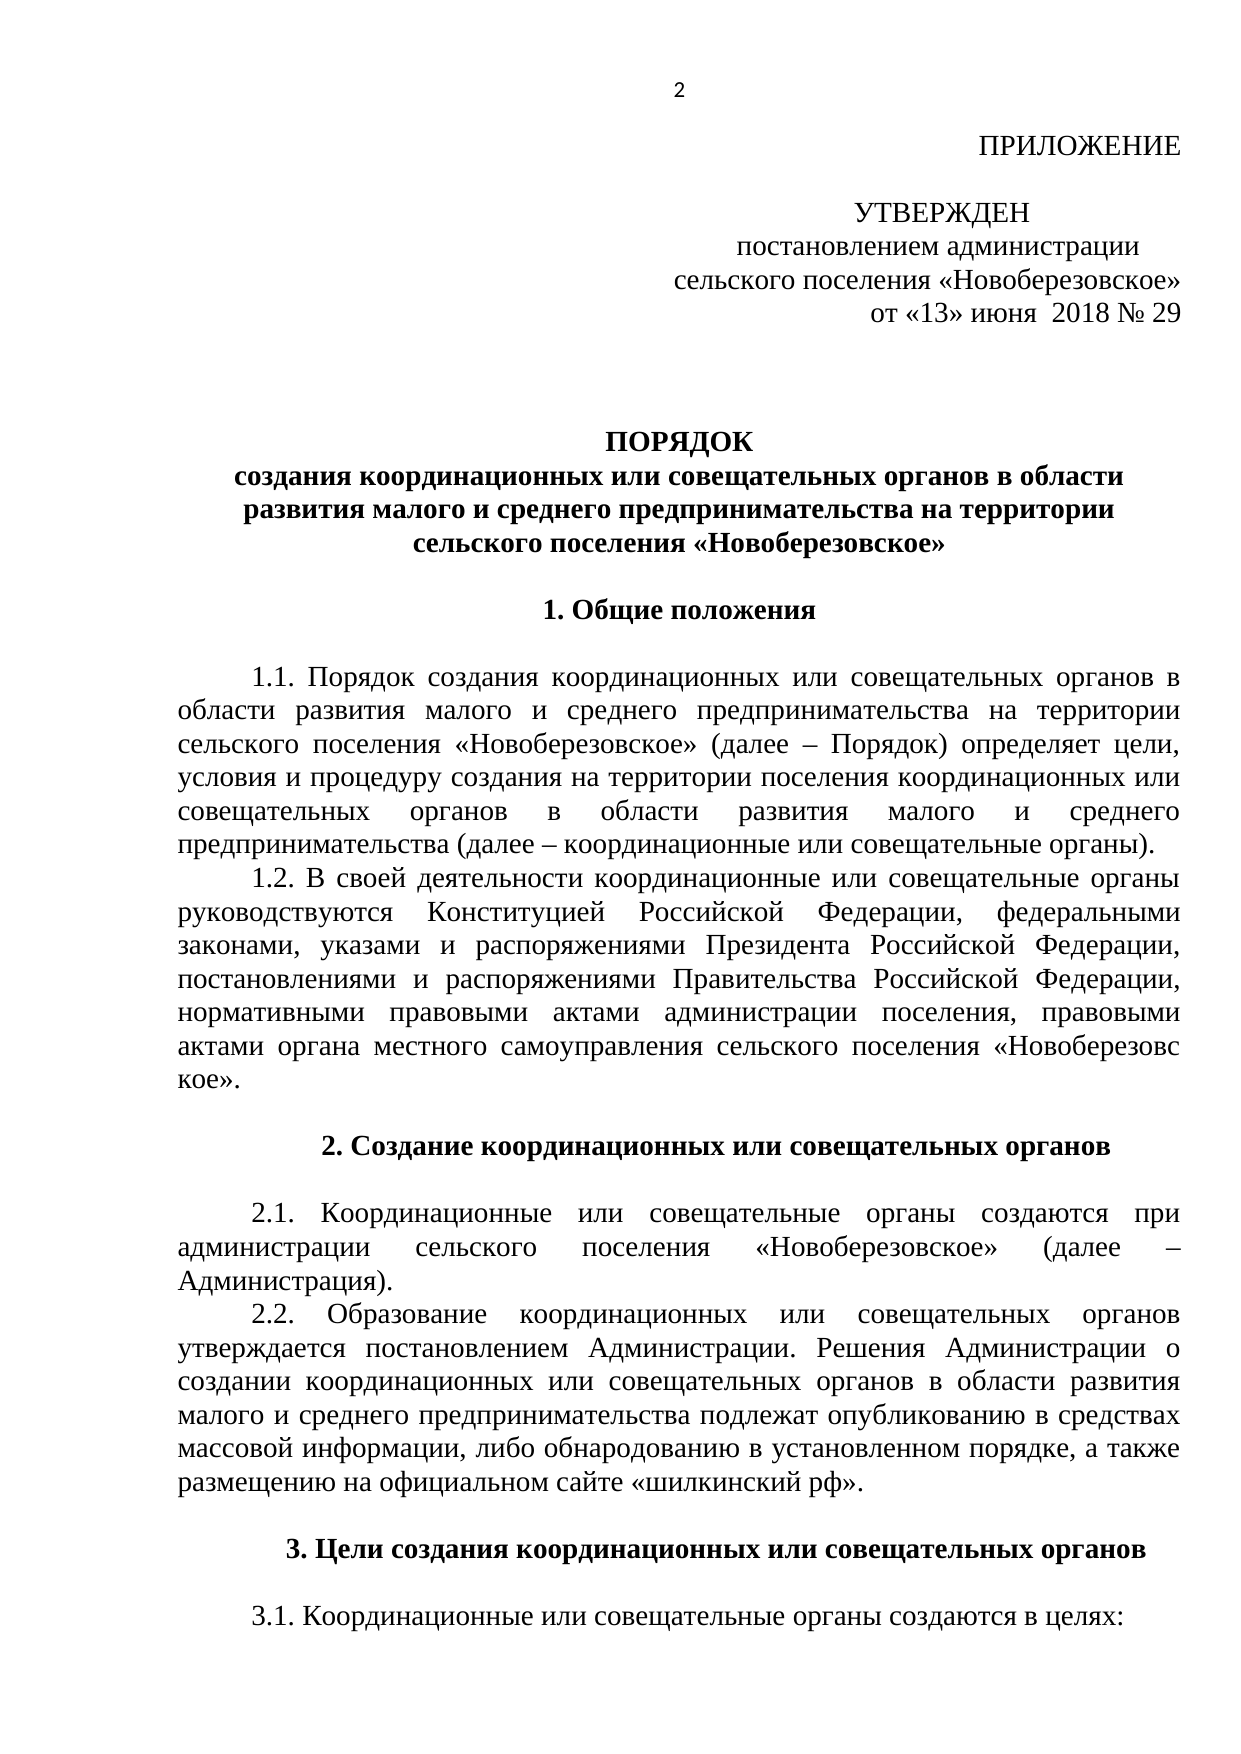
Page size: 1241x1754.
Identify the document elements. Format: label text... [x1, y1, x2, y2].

text 2. Создание координационных или совещательных органов [177, 1128, 1181, 1162]
text 2.1. Координационные или совещательные органы создаются при администрации сельского поселения «Новоберезовское» (далее – Администрация). [177, 1196, 1181, 1296]
text 3.1. Координационные или совещательные органы создаются в целях: [177, 1598, 1181, 1632]
text от «13» июня 2018 № 29 [177, 295, 1181, 329]
text постановлением администрации [177, 228, 1181, 262]
text 1.2. В своей деятельности координационные или совещательные органы руководствуются Конституцией Российской Федерации, федеральными законами, указами и распоряжениями Президента Российской Федерации, постановлениями и распоряжениями Правительства Российской Федерации, нормативными правовыми актами администрации поселения, правовыми актами органа местного самоуправления сельского поселения «Новоберезовс кое». [177, 860, 1181, 1095]
text ПРИЛОЖЕНИЕ [177, 128, 1181, 161]
text 1. Общие положения [177, 592, 1181, 625]
text 2.2. Образование координационных или совещательных органов утверждается постановлением Администрации. Решения Администрации о создании координационных или совещательных органов в области развития малого и среднего предпринимательства подлежат опубликованию в средствах массовой информации, либо обнародованию в установленном порядке, а также размещению на официальном сайте «шилкинский рф». [177, 1296, 1181, 1497]
text УТВЕРЖДЕН [177, 195, 1181, 228]
text 1.1. Порядок создания координационных или совещательных органов в области развития малого и среднего предпринимательства на территории сельского поселения «Новоберезовское» (далее – Порядок) определяет цели, условия и процедуру создания на территории поселения координационных или совещательных органов в области развития малого и среднего предпринимательства (далее – координационные или совещательные органы). [177, 659, 1181, 860]
text сельского поселения «Новоберезовское» [177, 262, 1181, 295]
text создания координационных или совещательных органов в области развития малого и среднего предпринимательства на территории сельского поселения «Новоберезовское» [177, 458, 1181, 558]
text ПОРЯДОК [177, 424, 1181, 458]
text 3. Цели создания координационных или совещательных органов [177, 1531, 1181, 1564]
